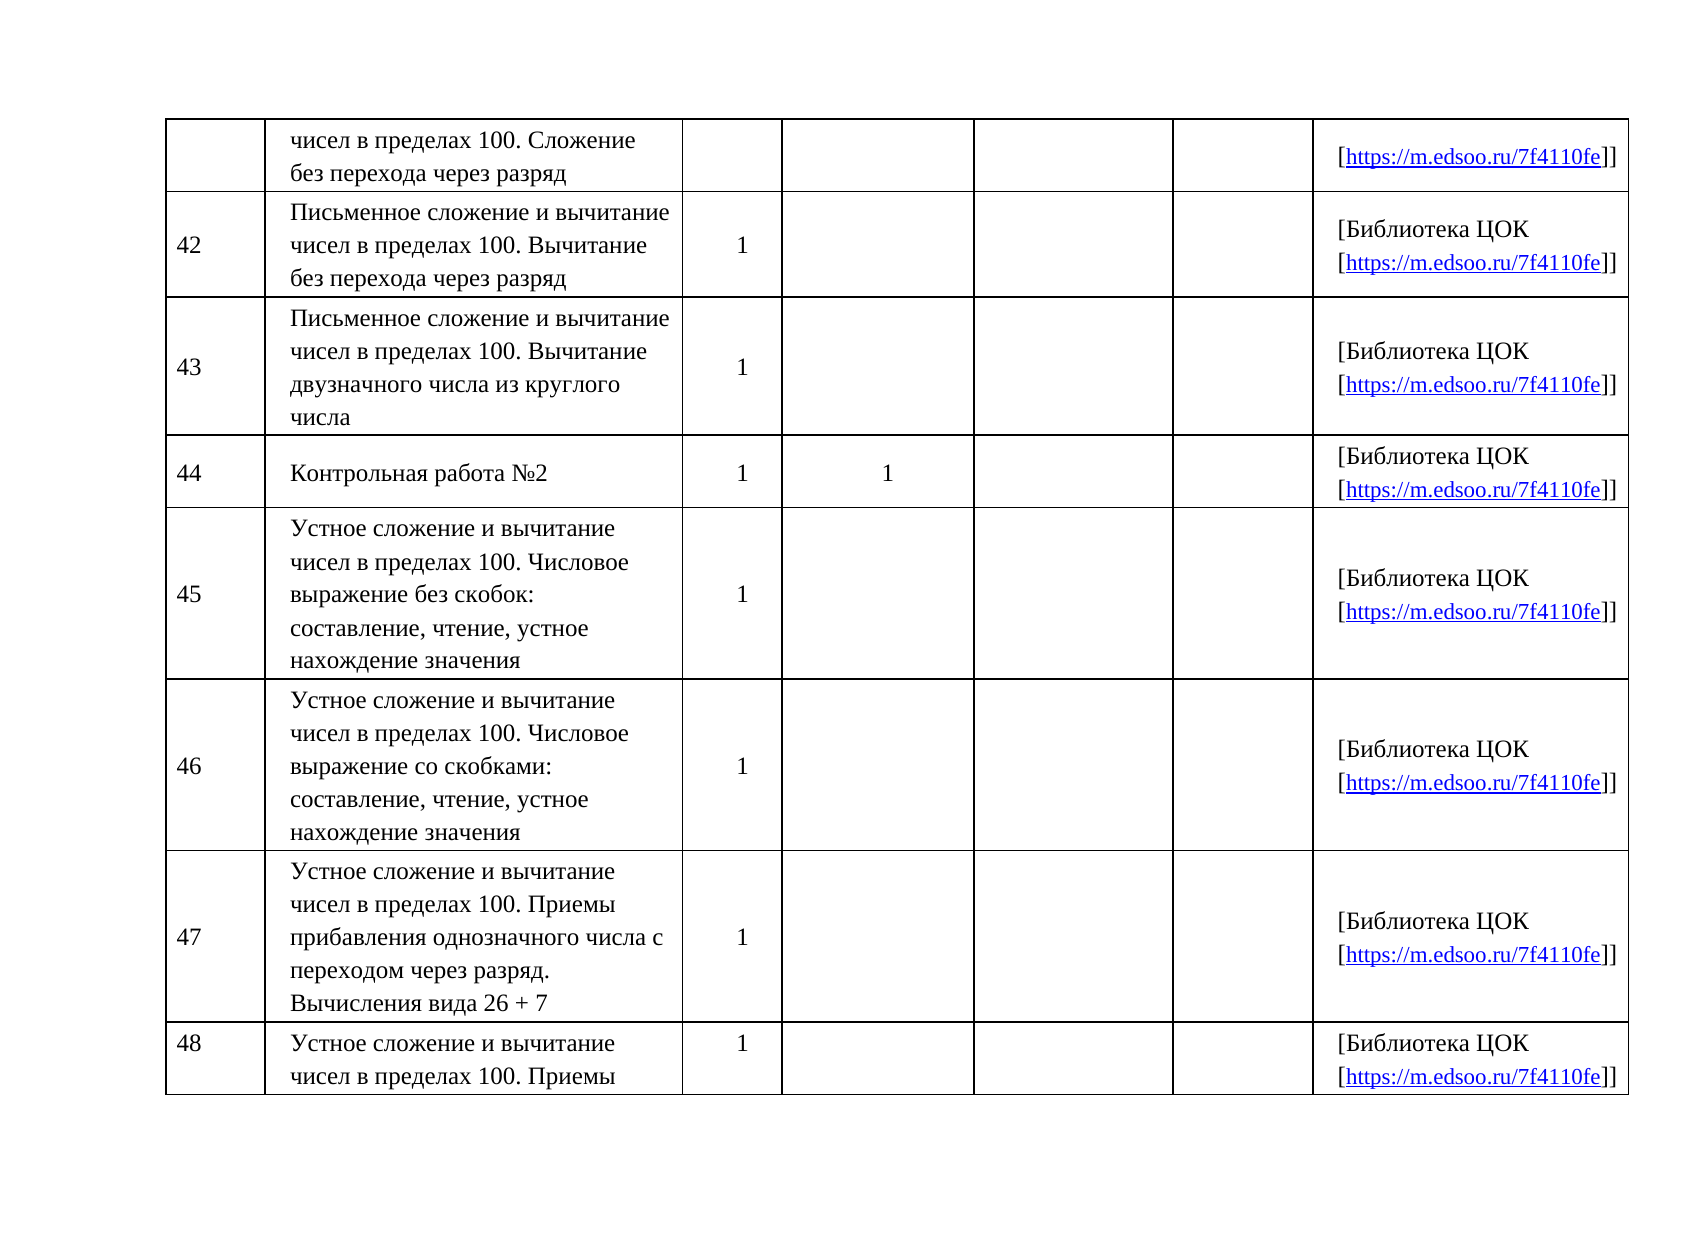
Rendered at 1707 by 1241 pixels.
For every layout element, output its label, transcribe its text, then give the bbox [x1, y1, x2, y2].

table_cell [1174, 192, 1312, 296]
table_cell Устное сложение и вычитание чисел в пределах 100. Числовое выражение со скобками: составление, чтение, устное нахождение значения [266, 680, 682, 850]
table_cell 47 [167, 851, 264, 1021]
table_cell [783, 298, 973, 434]
table_cell [1174, 680, 1312, 850]
table_cell 1 [683, 851, 781, 1021]
table_cell [1174, 436, 1312, 507]
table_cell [1314, 1023, 1628, 1093]
table_cell 48 [167, 1023, 264, 1093]
table_cell [975, 298, 1172, 434]
table_cell [Библиотека ЦОК [https://m.edsoo.ru/7f4110fe]] [1314, 680, 1628, 850]
table_cell 1 [683, 192, 781, 296]
table_cell Устное сложение и вычитание чисел в пределах 100. Числовое выражение без скобок: составление, чтение, устное нахождение значения [266, 508, 682, 678]
table_cell [975, 508, 1172, 678]
table_cell [1174, 1023, 1312, 1093]
table_cell [783, 192, 973, 296]
table_cell 1 [683, 1023, 781, 1093]
table_cell 41 [167, 120, 264, 191]
table_cell [Библиотека ЦОК [https://m.edsoo.ru/7f4110fe]] [1314, 436, 1628, 507]
table_cell Письменное сложение и вычитание чисел в пределах 100. Вычитание двузначного числа из круглого числа [266, 298, 682, 434]
table_cell [1174, 508, 1312, 678]
table_cell [1174, 120, 1312, 191]
table_cell 1 [783, 436, 973, 507]
table_cell [975, 192, 1172, 296]
table_cell [975, 436, 1172, 507]
table_cell [Библиотека ЦОК [https://m.edsoo.ru/7f4110fe]] [1314, 851, 1628, 1021]
table_cell 45 [167, 508, 264, 678]
table_cell [975, 851, 1172, 1021]
table_cell 42 [167, 192, 264, 296]
table_cell [783, 120, 973, 191]
table_cell 1 [683, 436, 781, 507]
table_cell [Библиотека ЦОК [https://m.edsoo.ru/7f4110fe]] [1314, 298, 1628, 434]
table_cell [1314, 120, 1628, 191]
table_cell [266, 120, 682, 191]
table_cell [1174, 298, 1312, 434]
table_cell [1174, 851, 1312, 1021]
table_cell [Библиотека ЦОК [https://m.edsoo.ru/7f4110fe]] [1314, 508, 1628, 678]
table_cell [783, 851, 973, 1021]
table_cell 1 [683, 298, 781, 434]
table_cell [975, 120, 1172, 191]
table_cell [783, 508, 973, 678]
table_cell 1 [683, 680, 781, 850]
table_cell 46 [167, 680, 264, 850]
table_cell [783, 680, 973, 850]
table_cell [266, 1023, 682, 1093]
table_cell [975, 680, 1172, 850]
table_cell 44 [167, 436, 264, 507]
table_cell 1 [683, 120, 781, 191]
table_cell 43 [167, 298, 264, 434]
table_cell [783, 1023, 973, 1093]
table_cell Письменное сложение и вычитание чисел в пределах 100. Вычитание без перехода через разряд [266, 192, 682, 296]
table_cell Контрольная работа №2 [266, 436, 682, 507]
table_cell [975, 1023, 1172, 1093]
table_cell Устное сложение и вычитание чисел в пределах 100. Приемы прибавления однозначного числа с переходом через разряд. Вычисления вида 26 + 7 [266, 851, 682, 1021]
table_cell 1 [683, 508, 781, 678]
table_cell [1314, 192, 1628, 296]
